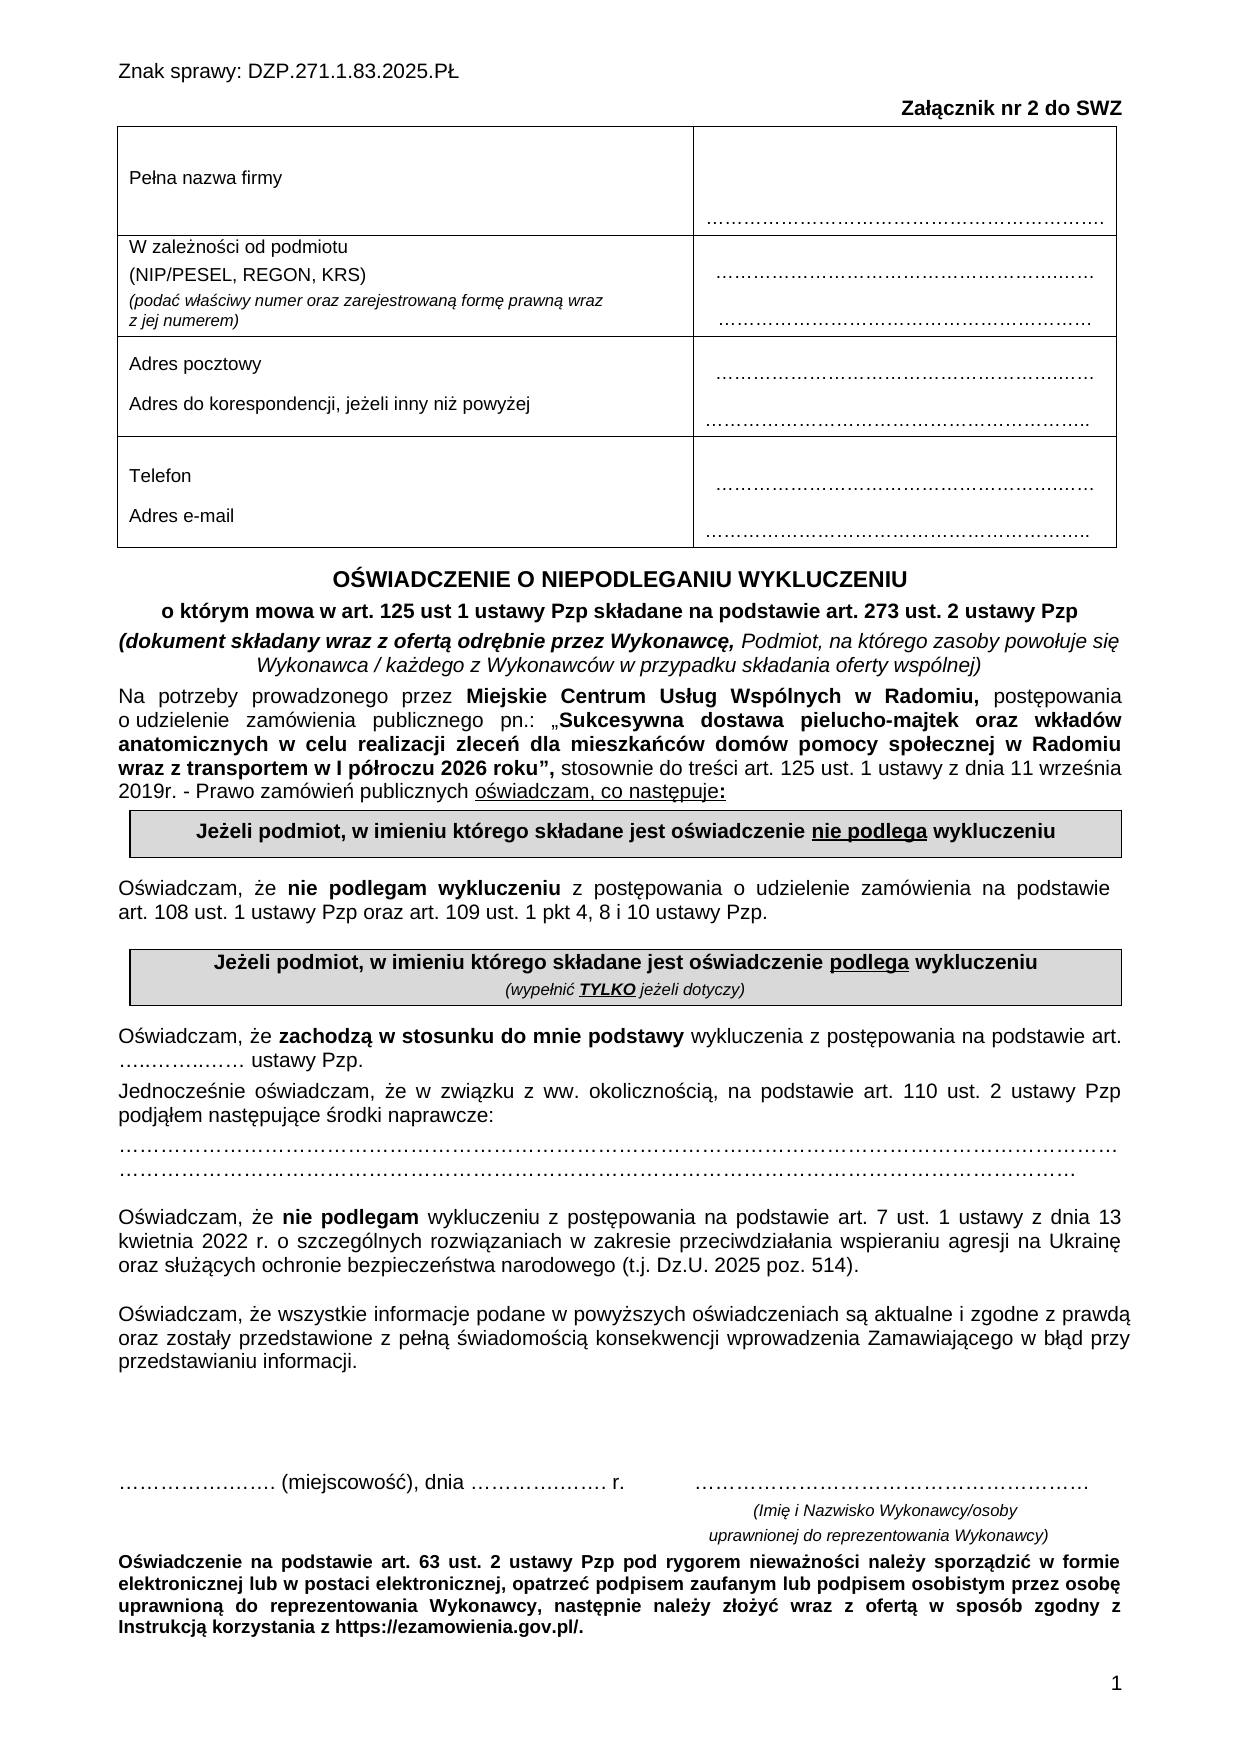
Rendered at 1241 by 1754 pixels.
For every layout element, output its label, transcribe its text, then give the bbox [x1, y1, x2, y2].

table_cell ……………………………………………….…… …………………………………………………….. [694, 437, 1116, 547]
text uprawnionej do reprezentowania Wykonawcy) [709, 1526, 1122, 1545]
table_cell ……………………………………………….…… …………………………………………………….. [694, 337, 1116, 436]
text Jednocześnie oświadczam, że w związku z ww. okolicznością, na podstawie art. 110 ust. 2 ustawy Pzp podjąłem następujące środki naprawcze: [118, 1078, 1122, 1126]
table_cell Adres pocztowy Adres do korespondencji, jeżeli inny niż powyżej [118, 337, 693, 436]
text Oświadczam, że wszystkie informacje podane w powyższych oświadczeniach są aktualne i zgodne z prawdą oraz zostały przedstawione z pełną świadomością konsekwencji wprowadzenia Zamawiającego w błąd przy przedstawianiu informacji. [118, 1301, 1131, 1373]
text OŚWIADCZENIE O NIEPODLEGANIU WYKLUCZENIU [118, 566, 1122, 593]
text (dokument składany wraz z ofertą odrębnie przez Wykonawcę, Podmiot, na którego zasoby powołuje się Wykonawca / każdego z Wykonawców w przypadku składania oferty wspólnej) [118, 629, 1122, 677]
text ………………………………………………………………………………………………………………………………………………………………………………………………………………………………………………………… [118, 1133, 1122, 1181]
text …………….……. (miejscowość), dnia ………….……. r. ………………………………………………… [118, 1470, 1122, 1494]
text Załącznik nr 2 do SWZ [118, 96, 1122, 119]
text (Imię i Nazwisko Wykonawcy/osoby [753, 1500, 1122, 1519]
text Oświadczenie na podstawie art. 63 ust. 2 ustawy Pzp pod rygorem nieważności należy sporządzić w formie elektronicznej lub w postaci elektronicznej, opatrzeć podpisem zaufanym lub podpisem osobistym przez osobę uprawnioną do reprezentowania Wykonawcy, następnie należy złożyć wraz z ofertą w sposób zgodny z Instrukcją korzystania z https://ezamowienia.gov.pl/. [118, 1551, 1122, 1637]
text o którym mowa w art. 125 ust 1 ustawy Pzp składane na podstawie art. 273 ust. 2 ustawy Pzp [118, 599, 1122, 623]
text Oświadczam, że nie podlegam wykluczeniu z postępowania o udzielenie zamówienia na podstawie art. 108 ust. 1 ustawy Pzp oraz art. 109 ust. 1 pkt 4, 8 i 10 ustawy Pzp. [118, 876, 1122, 924]
table_header Jeżeli podmiot, w imieniu którego składane jest oświadczenie nie podlega wykluczeniu [131, 811, 1121, 857]
table_cell ……………………………………………….…… …………………………………………………… [694, 236, 1116, 336]
table_header ………………………………………………………. [694, 127, 1116, 234]
table_header Pełna nazwa firmy [118, 127, 693, 234]
table_cell W zależności od podmiotu (NIP/PESEL, REGON, KRS) (podać właściwy numer oraz zarejestrowaną formę prawną wraz z jej numerem) [118, 236, 693, 336]
text Na potrzeby prowadzonego przez Miejskie Centrum Usług Wspólnych w Radomiu, postępowania o udzielenie zamówienia publicznego pn.: „Sukcesywna dostawa pielucho-majtek oraz wkładów anatomicznych w celu realizacji zleceń dla mieszkańców domów pomocy społecznej w Radomiu wraz z transportem w I półroczu 2026 roku”, stosownie do treści art. 125 ust. 1 ustawy z dnia 11 września 2019r. - Prawo zamówień publicznych oświadczam, co następuje: [118, 683, 1122, 803]
table_cell Telefon Adres e-mail [118, 437, 693, 547]
table_header Jeżeli podmiot, w imieniu którego składane jest oświadczenie podlega wykluczeniu (wypełnić TYLKO jeżeli dotyczy) [131, 950, 1121, 1005]
text Oświadczam, że zachodzą w stosunku do mnie podstawy wykluczenia z postępowania na podstawie art. …..……..…… ustawy Pzp. [118, 1024, 1122, 1072]
text Oświadczam, że nie podlegam wykluczeniu z postępowania na podstawie art. 7 ust. 1 ustawy z dnia 13 kwietnia 2022 r. o szczególnych rozwiązaniach w zakresie przeciwdziałania wspieraniu agresji na Ukrainę oraz służących ochronie bezpieczeństwa narodowego (t.j. Dz.U. 2025 poz. 514). [118, 1205, 1122, 1277]
